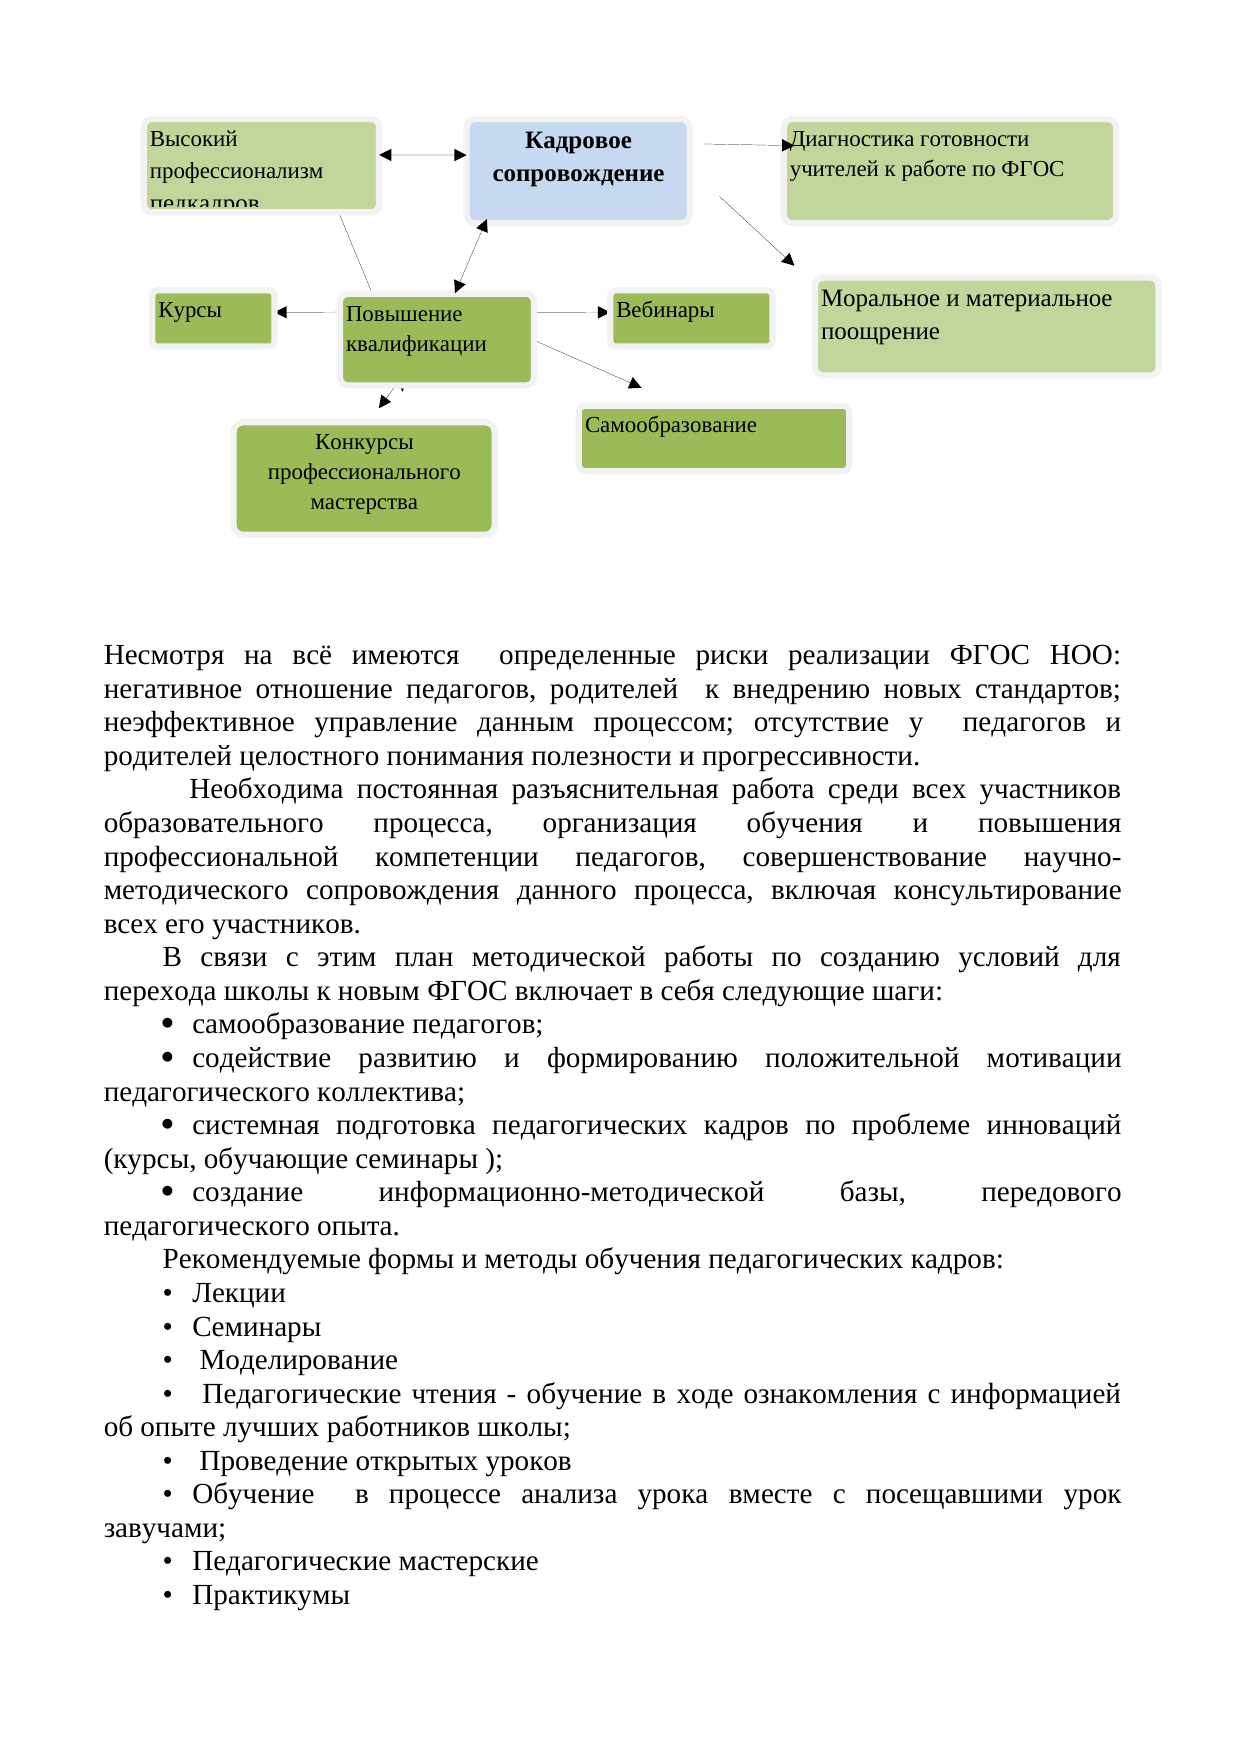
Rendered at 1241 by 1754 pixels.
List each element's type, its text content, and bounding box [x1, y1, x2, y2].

list Педагогические мастерские [103, 1543, 1122, 1577]
list Лекции [103, 1275, 1122, 1309]
text Рекомендуемые формы и методы обучения педагогических кадров: [103, 1242, 1122, 1275]
list системная подготовка педагогических кадров по проблеме инноваций (курсы, обучающие семинары ); [103, 1107, 1122, 1174]
text В связи с этим план методической работы по созданию условий для перехода школы к новым ФГОС включает в себя следующие шаги: [103, 939, 1122, 1006]
list Педагогические чтения - обучение в ходе ознакомления с информацией об опыте лучших работников школы; [103, 1376, 1122, 1443]
list Семинары [103, 1309, 1122, 1342]
list создание информационно-методической базы, передового педагогического опыта. [103, 1174, 1122, 1242]
list Проведение открытых уроков [103, 1443, 1122, 1476]
list содействие развитию и формированию положительной мотивации педагогического коллектива; [103, 1040, 1122, 1107]
list Обучение в процессе анализа урока вместе с посещавшими урок завучами; [103, 1476, 1122, 1543]
list Практикумы [103, 1577, 1122, 1611]
list самообразование педагогов; [103, 1006, 1122, 1040]
text Необходима постоянная разъяснительная работа среди всех участников образовательного процесса, организация обучения и повышения профессиональной компетенции педагогов, совершенствование научно-методического сопровождения данного процесса, включая консультирование всех его участников. [103, 772, 1122, 939]
list Моделирование [103, 1342, 1122, 1376]
text Несмотря на всё имеются определенные риски реализации ФГОС НОО: негативное отношение педагогов, родителей к внедрению новых стандартов; неэффективное управление данным процессом; отсутствие у педагогов и родителей целостного понимания полезности и прогрессивности. [103, 637, 1122, 772]
